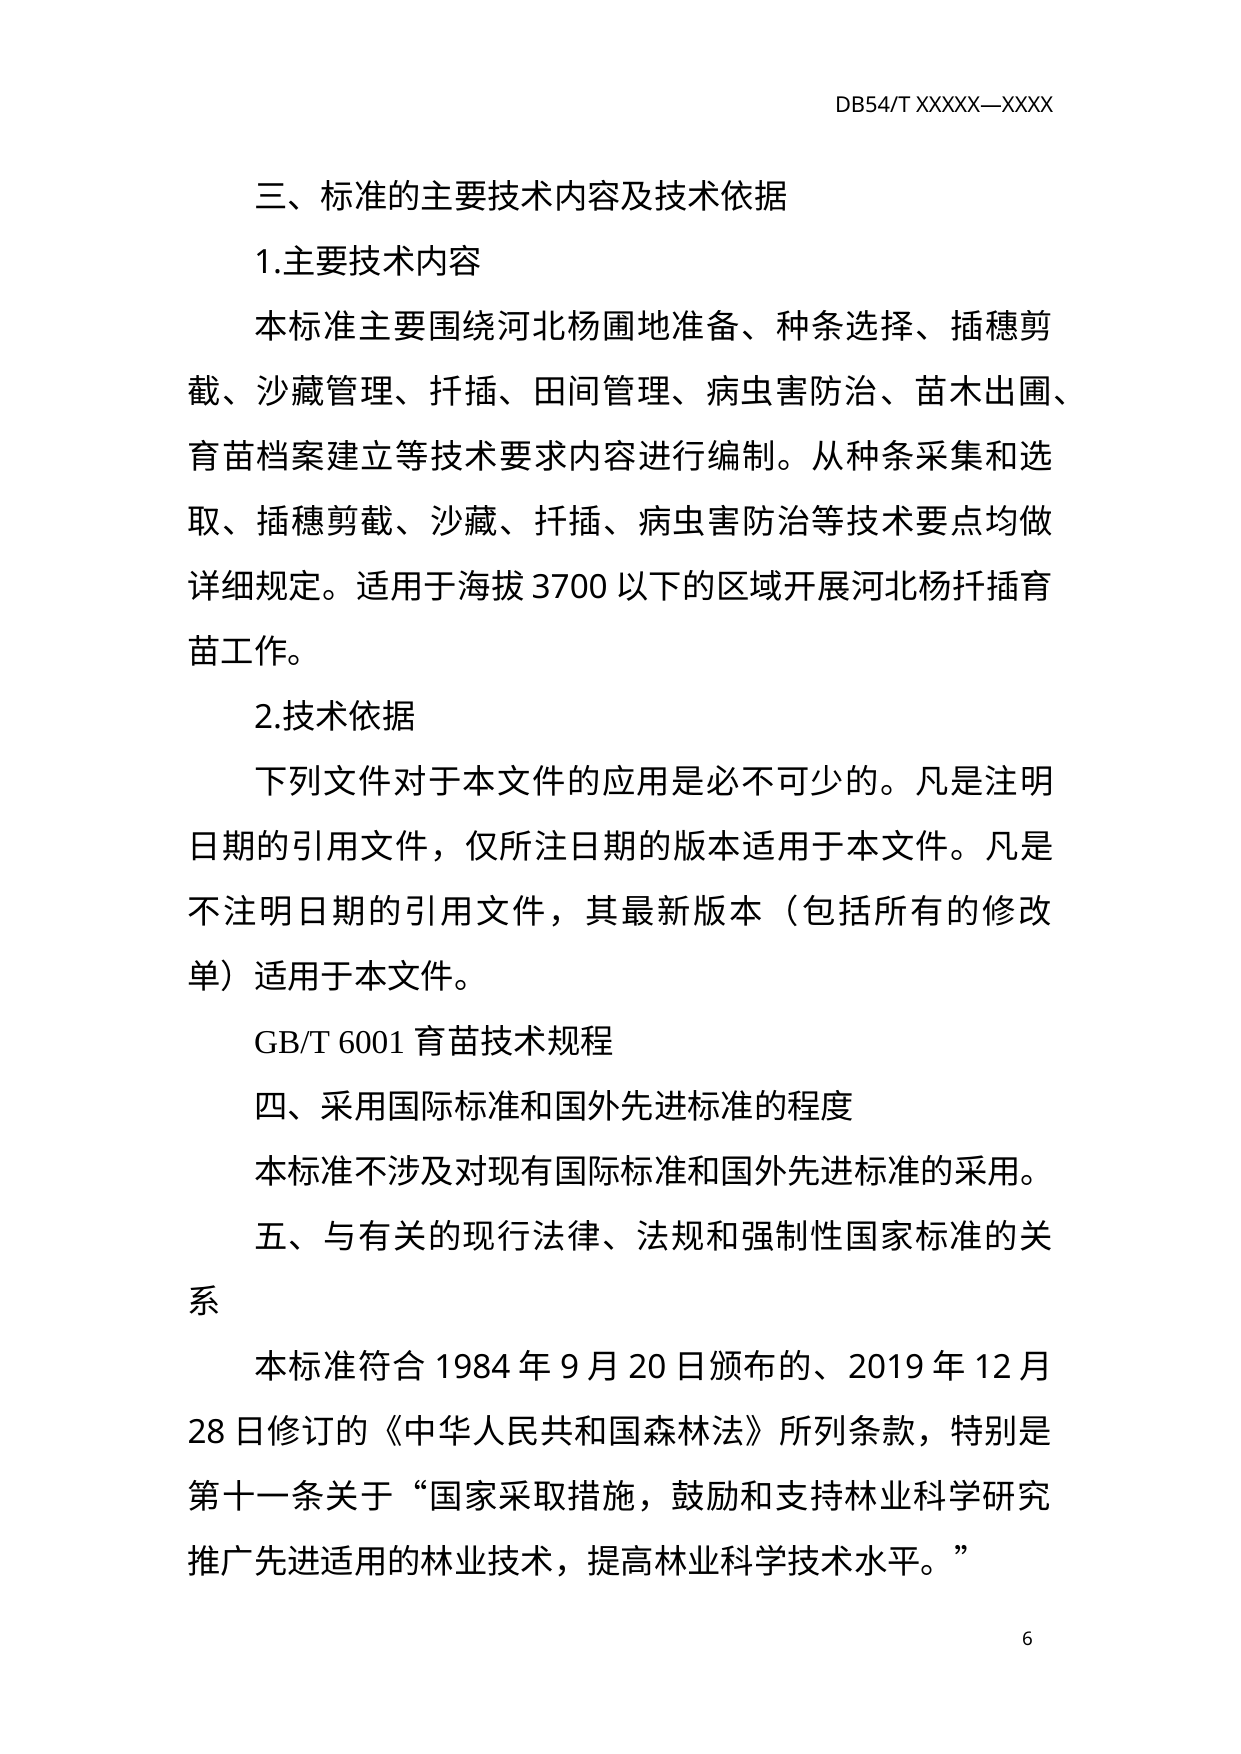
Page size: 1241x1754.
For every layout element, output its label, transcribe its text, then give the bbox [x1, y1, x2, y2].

text 四、采用国际标准和国外先进标准的程度 [187, 1072, 1053, 1137]
text 2.技术依据 [187, 682, 1053, 747]
text 五、与有关的现行法律、法规和强制性国家标准的关系 [187, 1202, 1053, 1332]
text 1.主要技术内容 [187, 227, 1053, 292]
text GB/T 6001 育苗技术规程 [187, 1007, 1053, 1072]
text 三、标准的主要技术内容及技术依据 [187, 162, 1053, 227]
text 下列文件对于本文件的应用是必不可少的。凡是注明日期的引用文件，仅所注日期的版本适用于本文件。凡是不注明日期的引用文件，其最新版本（包括所有的修改单）适用于本文件。 [187, 747, 1053, 1007]
text 本标准符合1984年9月20日颁布的、2019年12月28日修订的《中华人民共和国森林法》所列条款，特别是第十一条关于“国家采取措施，鼓励和支持林业科学研究，推广先进适用的林业技术，提高林业科学技术水平。” [187, 1332, 1053, 1592]
text 本标准主要围绕河北杨圃地准备、种条选择、插穗剪截、沙藏管理、扦插、田间管理、病虫害防治、苗木出圃、育苗档案建立等技术要求内容进行编制。从种条采集和选取、插穗剪截、沙藏、扦插、病虫害防治等技术要点均做详细规定。适用于海拔3700以下的区域开展河北杨扦插育苗工作。 [187, 292, 1053, 682]
text 本标准不涉及对现有国际标准和国外先进标准的采用。 [187, 1137, 1053, 1202]
